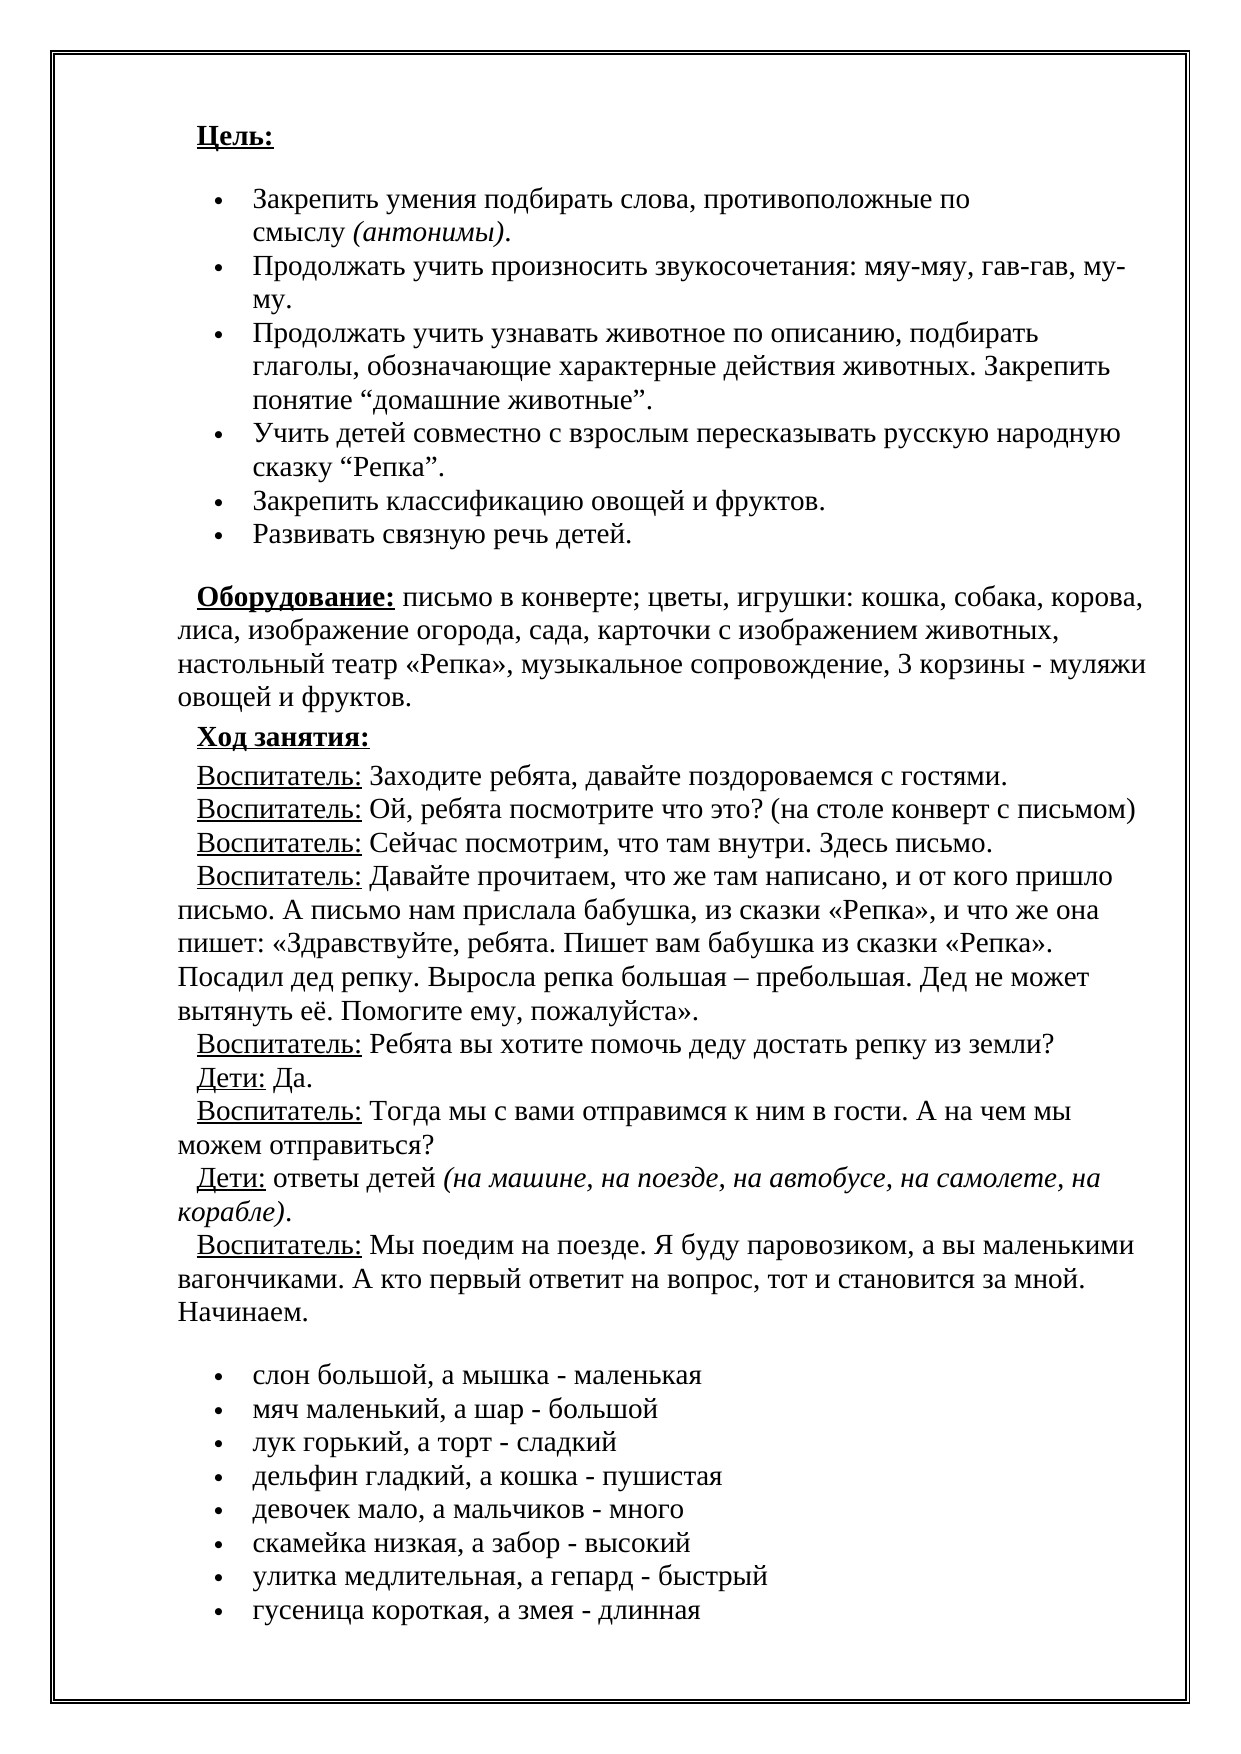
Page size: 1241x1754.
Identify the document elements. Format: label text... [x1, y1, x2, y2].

list гусеница короткая, а змея - длинная [215, 1592, 1152, 1626]
list Продолжать учить произносить звукосочетания: мяу-мяу, гав-гав, му-му. [215, 248, 1152, 315]
list дельфин гладкий, а кошка - пушистая [215, 1458, 1152, 1491]
text Воспитатель: Давайте прочитаем, что же там написано, и от кого пришло письмо. А письмо нам прислала бабушка, из сказки «Репка», и что же она пишет: «Здравствуйте, ребята. Пишет вам бабушка из сказки «Репка». Посадил дед репку. Выросла репка большая – пребольшая. Дед не может вытянуть её. Помогите ему, пожалуйста». [177, 858, 1152, 1026]
text Дети: Да. [177, 1060, 1152, 1093]
list Продолжать учить узнавать животное по описанию, подбирать глаголы, обозначающие характерные действия животных. Закрепить понятие “домашние животные”. [215, 315, 1152, 416]
list Закрепить классификацию овощей и фруктов. [215, 483, 1152, 516]
list лук горький, а торт - сладкий [215, 1424, 1152, 1458]
text Ход занятия: [177, 719, 1152, 752]
text Цель: [177, 118, 1152, 152]
text Дети: ответы детей (на машине, на поезде, на автобусе, на самолете, на корабле). [177, 1160, 1152, 1227]
list Развивать связную речь детей. [215, 516, 1152, 550]
list скамейка низкая, а забор - высокий [215, 1525, 1152, 1558]
text Воспитатель: Мы поедим на поезде. Я буду паровозиком, а вы маленькими вагончиками. А кто первый ответит на вопрос, тот и становится за мной. Начинаем. [177, 1227, 1152, 1328]
list мяч маленький, а шар - большой [215, 1391, 1152, 1424]
list слон большой, а мышка - маленькая [215, 1357, 1152, 1391]
text Воспитатель: Ребята вы хотите помочь деду достать репку из земли? [177, 1026, 1152, 1060]
text Воспитатель: Тогда мы с вами отправимся к ним в гости. А на чем мы можем отправиться? [177, 1093, 1152, 1160]
text Воспитатель: Заходите ребята, давайте поздороваемся с гостями. [177, 758, 1152, 791]
text Воспитатель: Сейчас посмотрим, что там внутри. Здесь письмо. [177, 825, 1152, 858]
list девочек мало, а мальчиков - много [215, 1491, 1152, 1525]
list улитка медлительная, а гепард - быстрый [215, 1558, 1152, 1592]
text Воспитатель: Ой, ребята посмотрите что это? (на столе конверт с письмом) [177, 791, 1152, 825]
list Учить детей совместно с взрослым пересказывать русскую народную сказку “Репка”. [215, 416, 1152, 483]
list Закрепить умения подбирать слова, противоположные по смыслу (антонимы). [215, 181, 1152, 248]
text Оборудование: письмо в конверте; цветы, игрушки: кошка, собака, корова, лиса, изображение огорода, сада, карточки с изображением животных, настольный театр «Репка», музыкальное сопровождение, 3 корзины - муляжи овощей и фруктов. [177, 579, 1152, 713]
